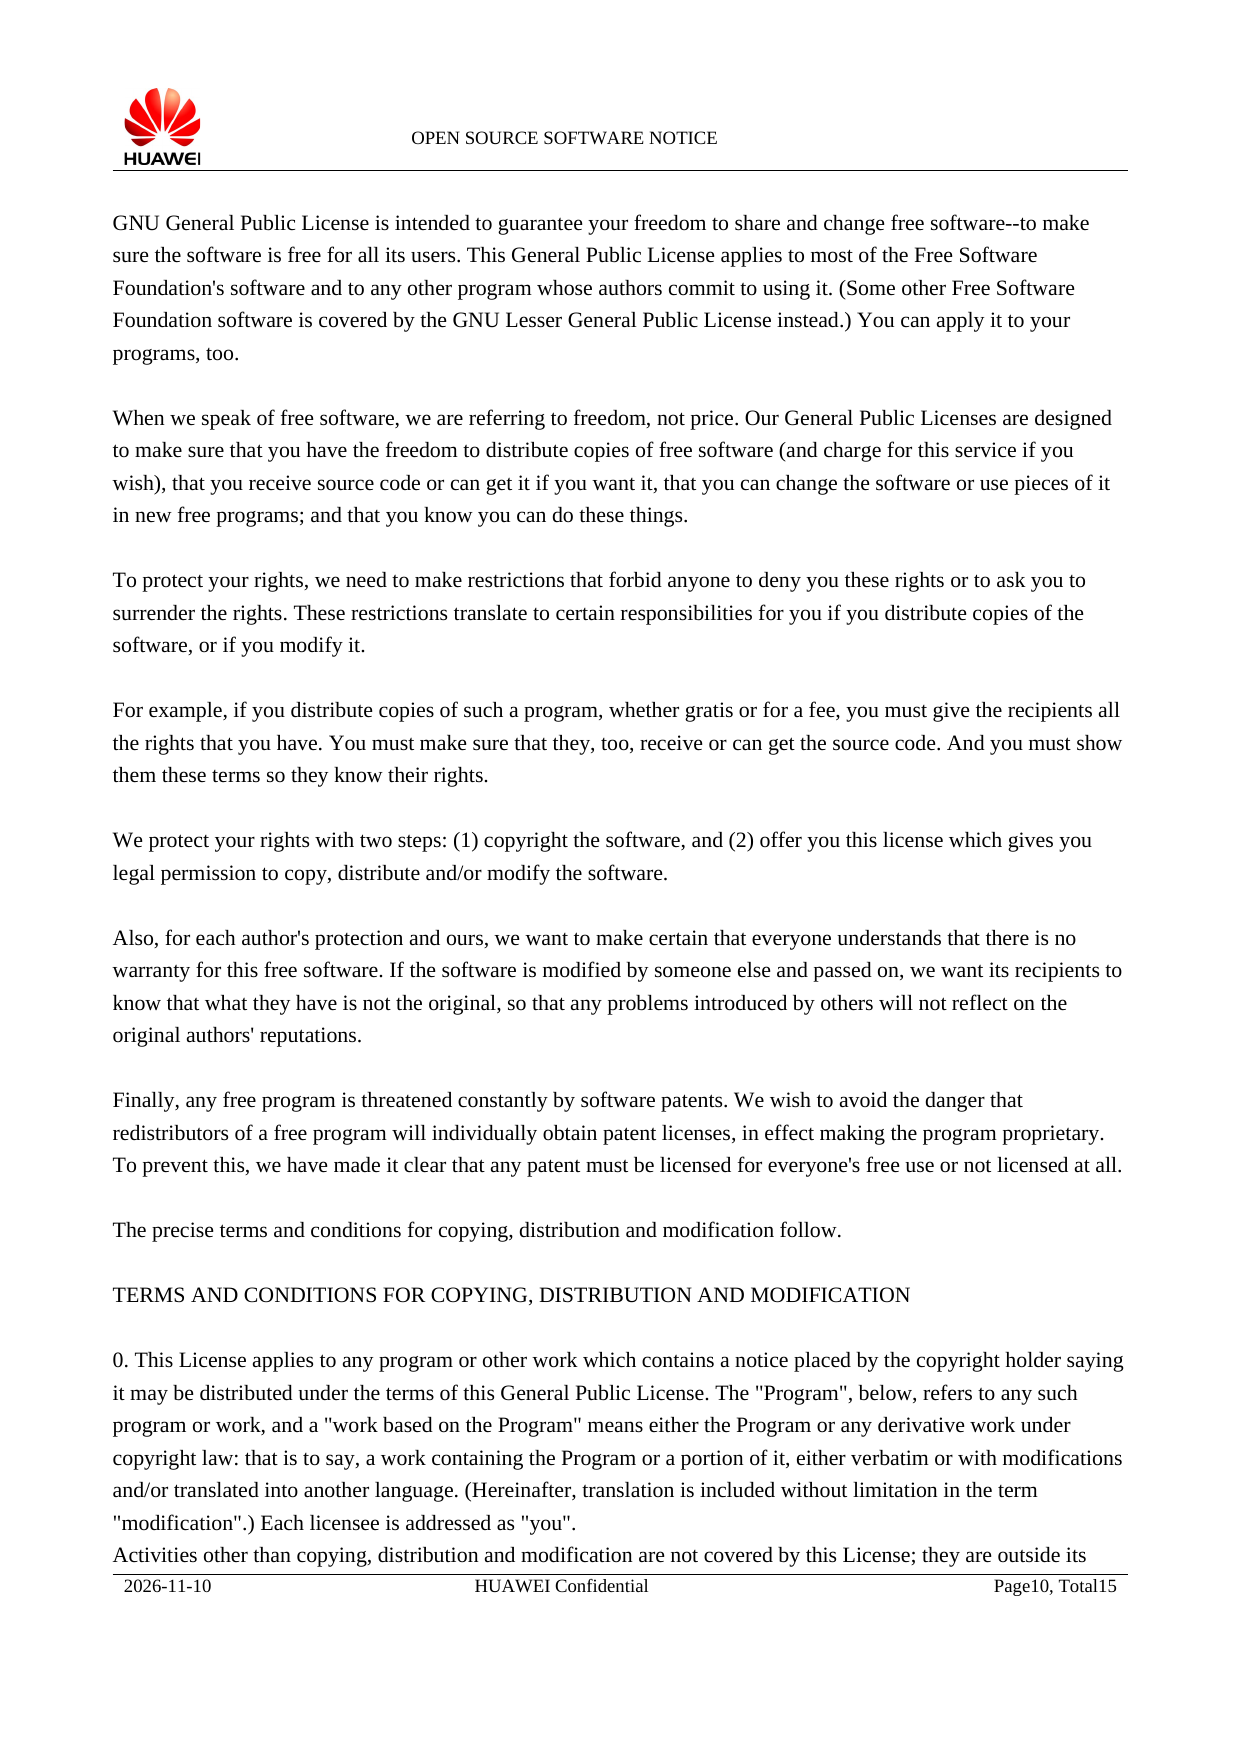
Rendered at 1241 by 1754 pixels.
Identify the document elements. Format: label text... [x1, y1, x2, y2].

picture [124, 88, 201, 165]
